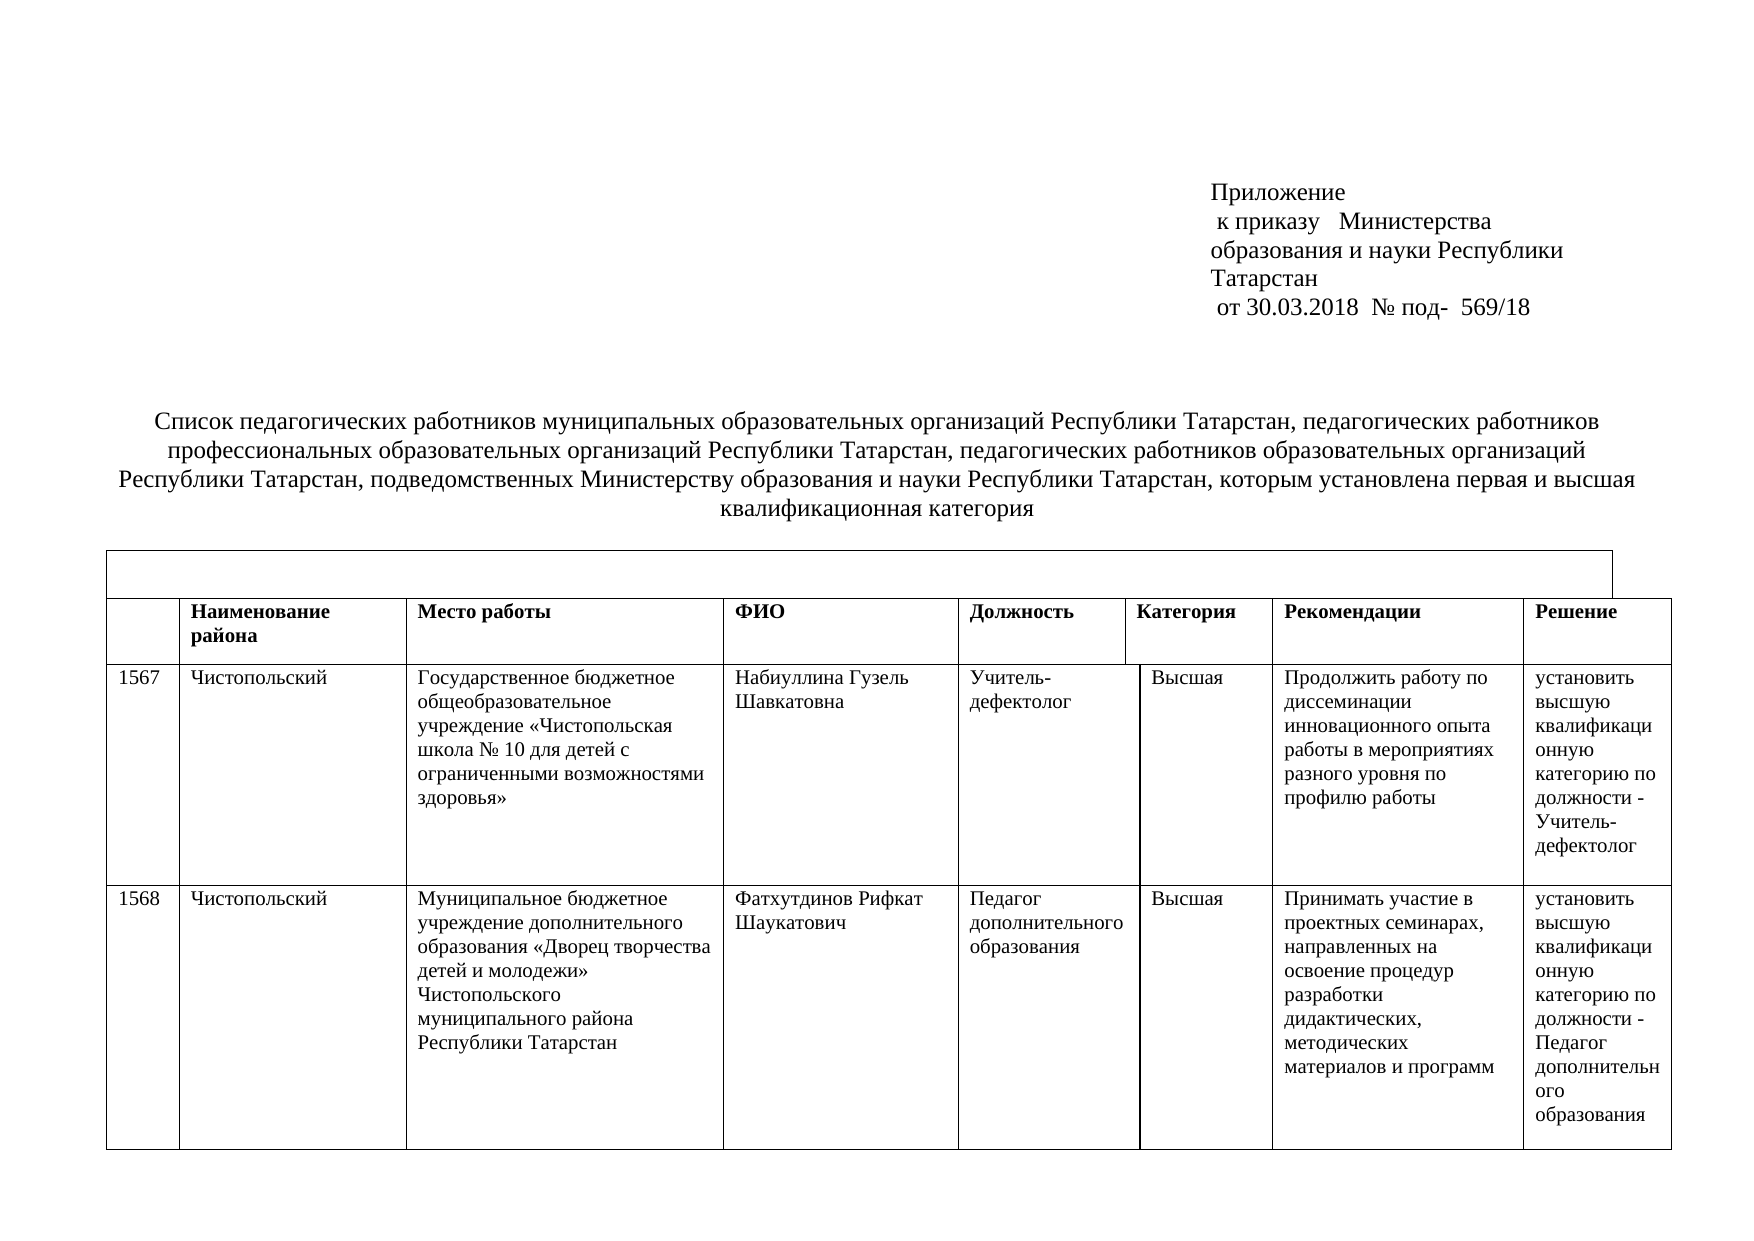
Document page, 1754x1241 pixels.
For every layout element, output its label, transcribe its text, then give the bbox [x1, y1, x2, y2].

table_cell установить высшую квалификационную категорию по должности - Педагог дополнительного образования [1524, 886, 1671, 1148]
text Список педагогических работников муниципальных образовательных организаций Республики Татарстан, педагогических работников профессиональных образовательных организаций Республики Татарстан, педагогических работников образовательных организаций Республики Татарстан, подведомственных Министерству образования и науки Республики Татарстан, которым установлена первая и высшая квалификационная категория [118, 406, 1636, 521]
table_cell Продолжить работу по диссеминации инновационного опыта работы в мероприятиях разного уровня по профилю работы [1273, 665, 1523, 884]
table_cell Должность [959, 599, 1125, 664]
table_cell Рекомендации [1273, 599, 1523, 664]
table_cell Набиуллина Гузель Шавкатовна [724, 665, 958, 884]
table_header Приложение к приказу Министерства образования и науки Республики Татарстан от 30.03.2018 № под- 569/18 [1199, 177, 1623, 321]
table_cell 1567 [107, 665, 179, 884]
table_cell Учитель-дефектолог [959, 665, 1139, 884]
table_cell Высшая [1141, 665, 1272, 884]
table_cell ФИО [724, 599, 958, 664]
table_cell 1568 [107, 886, 179, 1148]
table_cell Решение [1524, 599, 1671, 664]
table_cell [107, 599, 179, 664]
table_cell Высшая [1141, 886, 1272, 1148]
table_header [107, 551, 1612, 598]
table_cell Чистопольский [180, 886, 406, 1148]
table_cell Чистопольский [180, 665, 406, 884]
table_cell установить высшую квалификационную категорию по должности - Учитель-дефектолог [1524, 665, 1671, 884]
table_cell Наименование района [180, 599, 406, 664]
table_cell Педагог дополнительного образования [959, 886, 1139, 1148]
table_cell Государственное бюджетное общеобразовательное учреждение «Чистопольская школа № 10 для детей с ограниченными возможностями здоровья» [407, 665, 723, 884]
table_cell Муниципальное бюджетное учреждение дополнительного образования «Дворец творчества детей и молодежи» Чистопольского муниципального района Республики Татарстан [407, 886, 723, 1148]
table_cell Принимать участие в проектных семинарах, направленных на освоение процедур разработки дидактических, методических материалов и программ [1273, 886, 1523, 1148]
table_cell Фатхутдинов Рифкат Шаукатович [724, 886, 958, 1148]
table_cell Категория [1126, 599, 1272, 664]
table_cell Место работы [407, 599, 723, 664]
